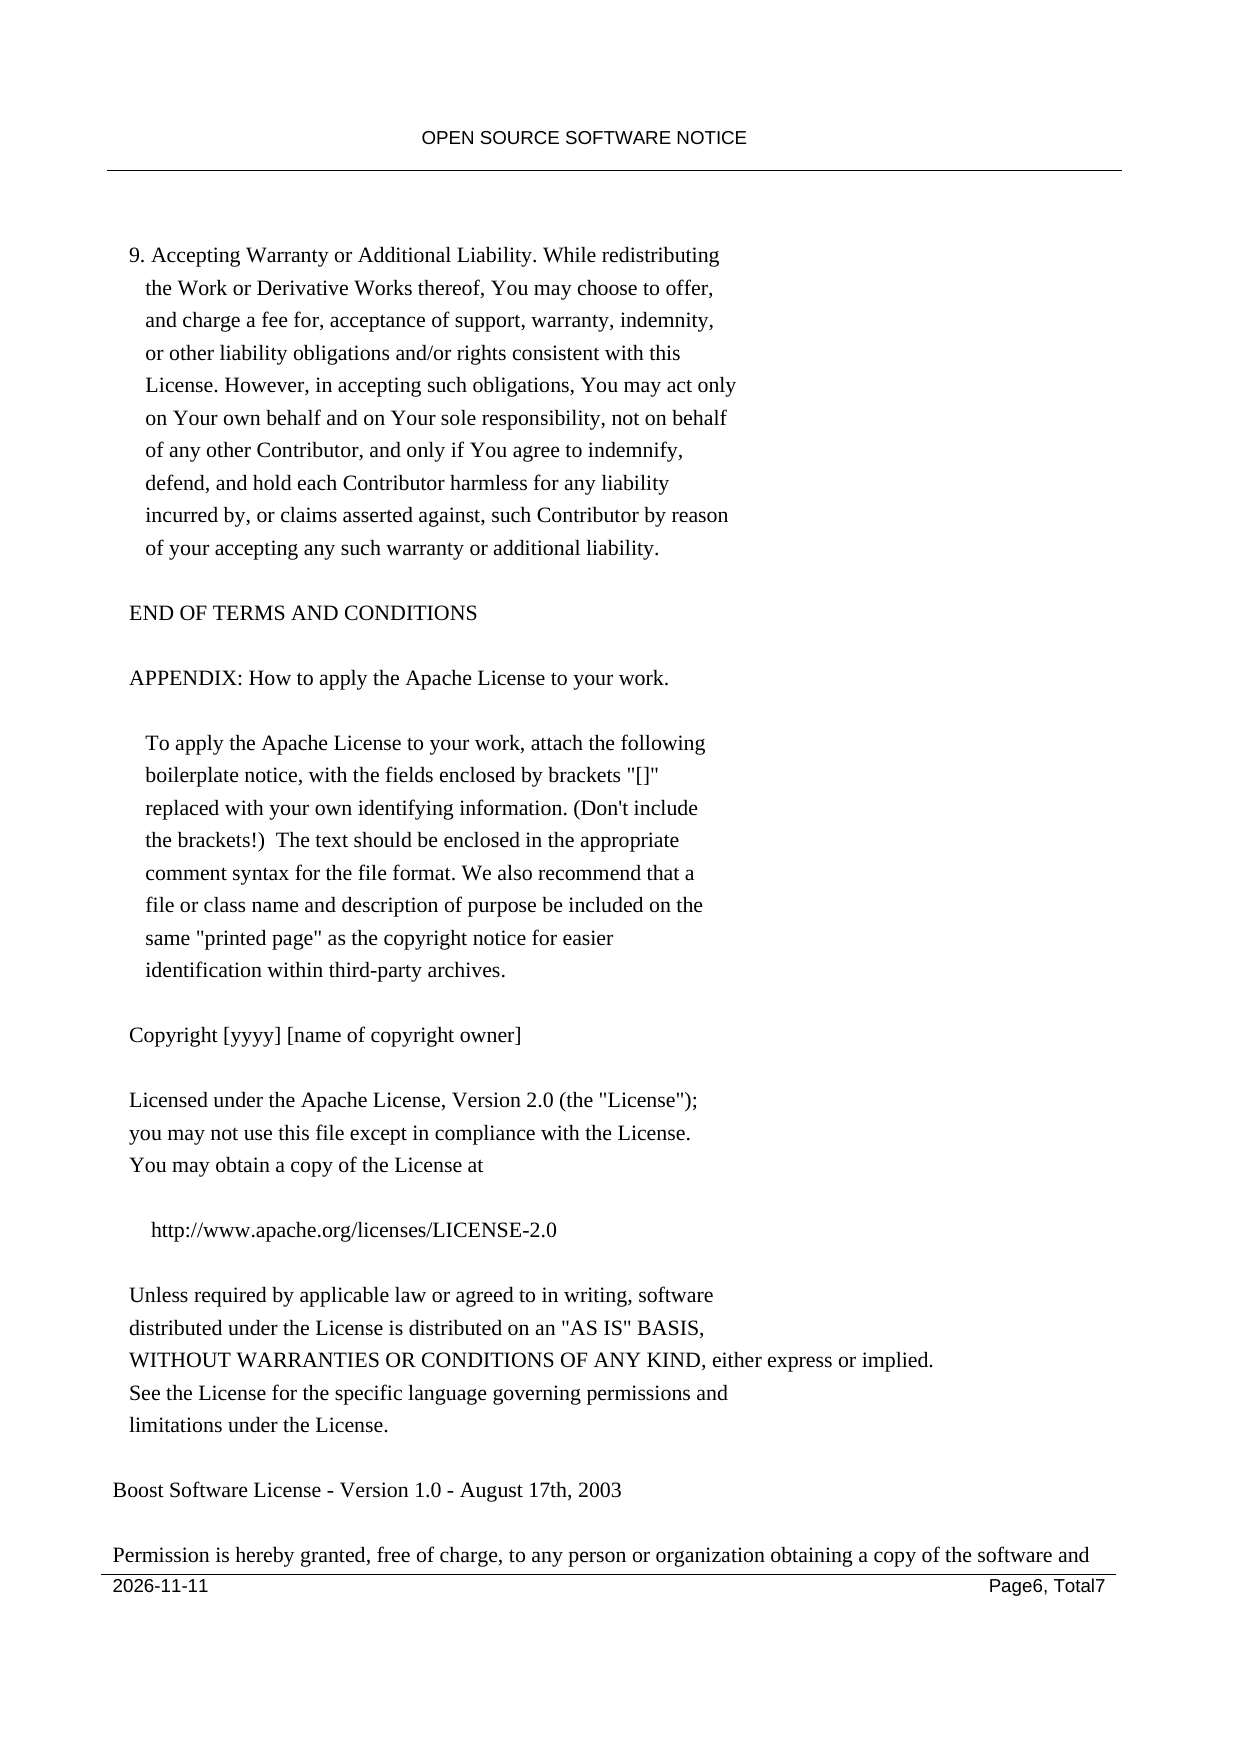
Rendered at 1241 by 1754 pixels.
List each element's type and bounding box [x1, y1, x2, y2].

text [112, 206, 1128, 1571]
